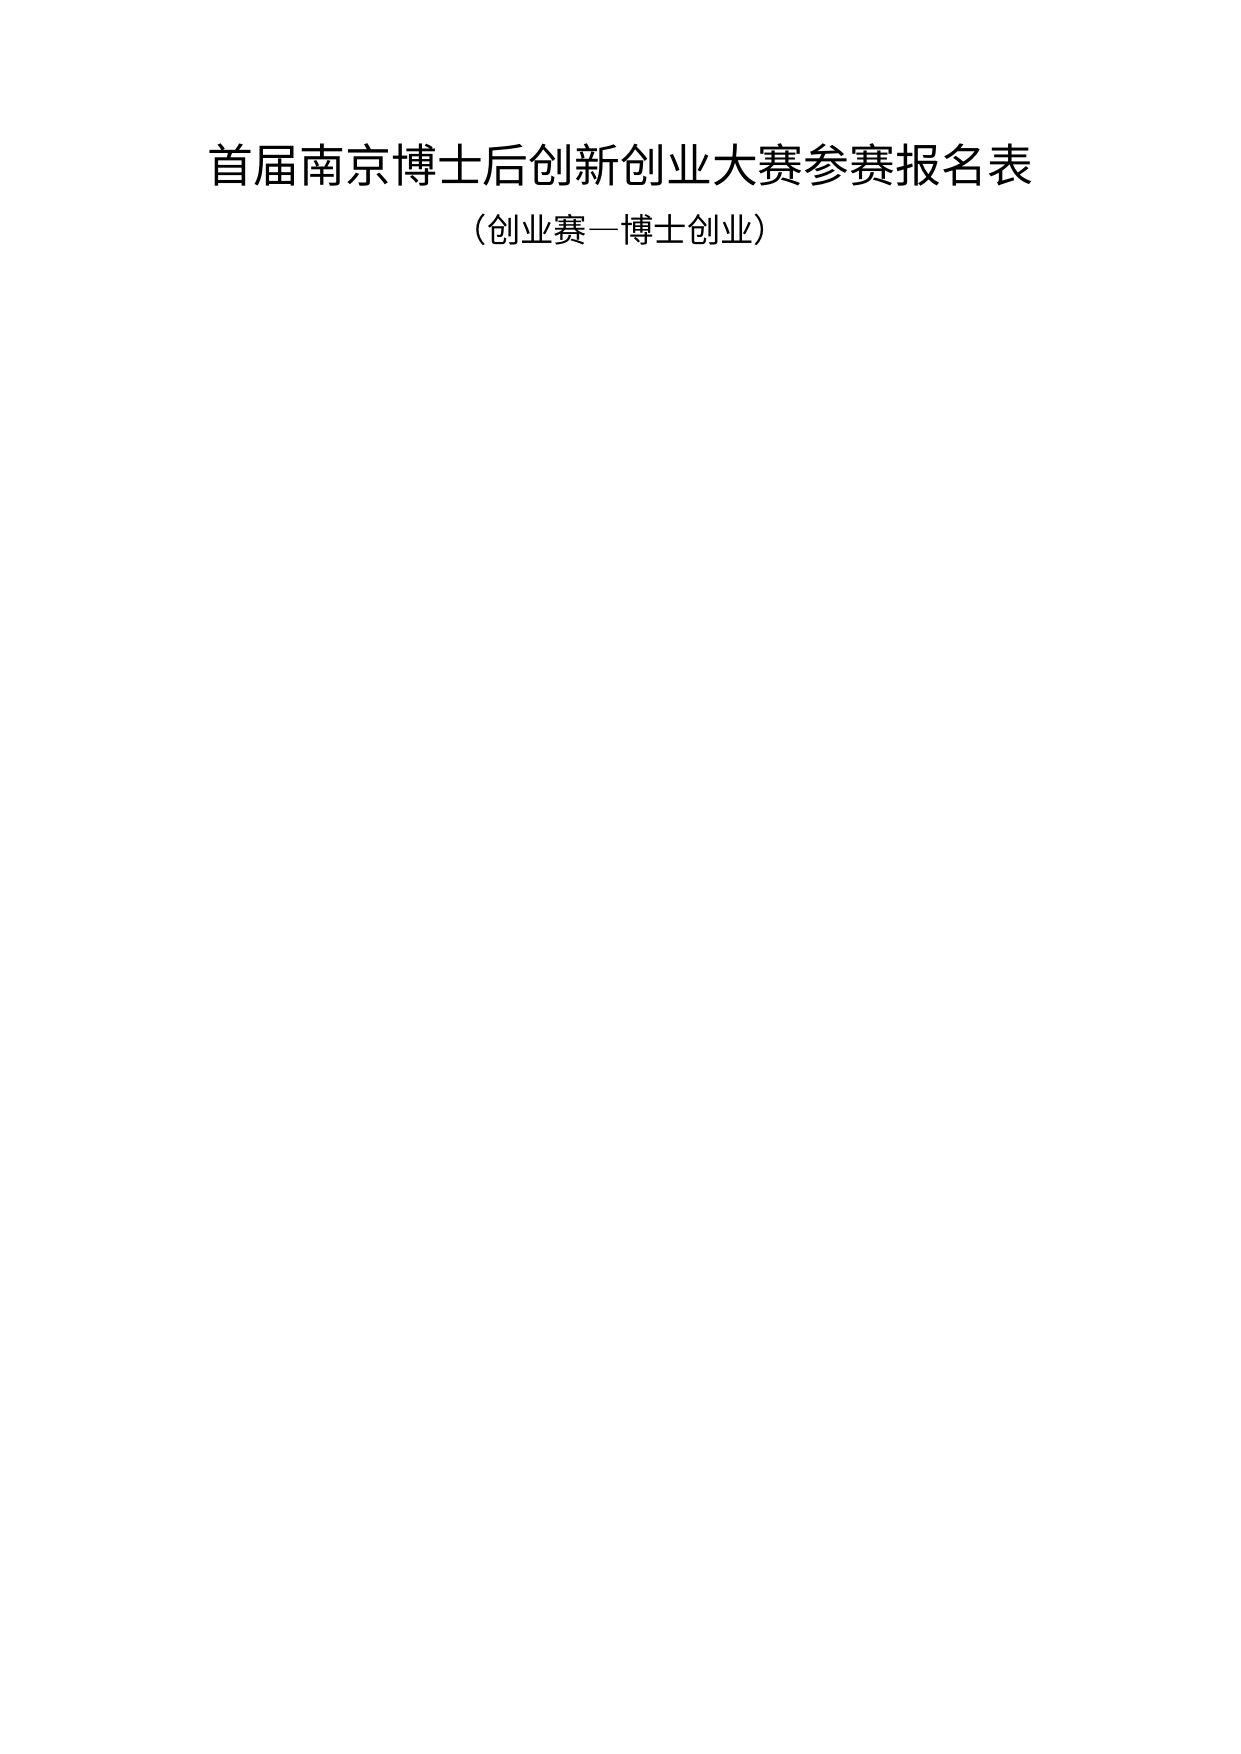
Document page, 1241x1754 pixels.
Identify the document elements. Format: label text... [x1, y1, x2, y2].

text （创业赛—博士创业） [118, 196, 1122, 261]
text 首届南京博士后创新创业大赛参赛报名表 [118, 129, 1122, 196]
